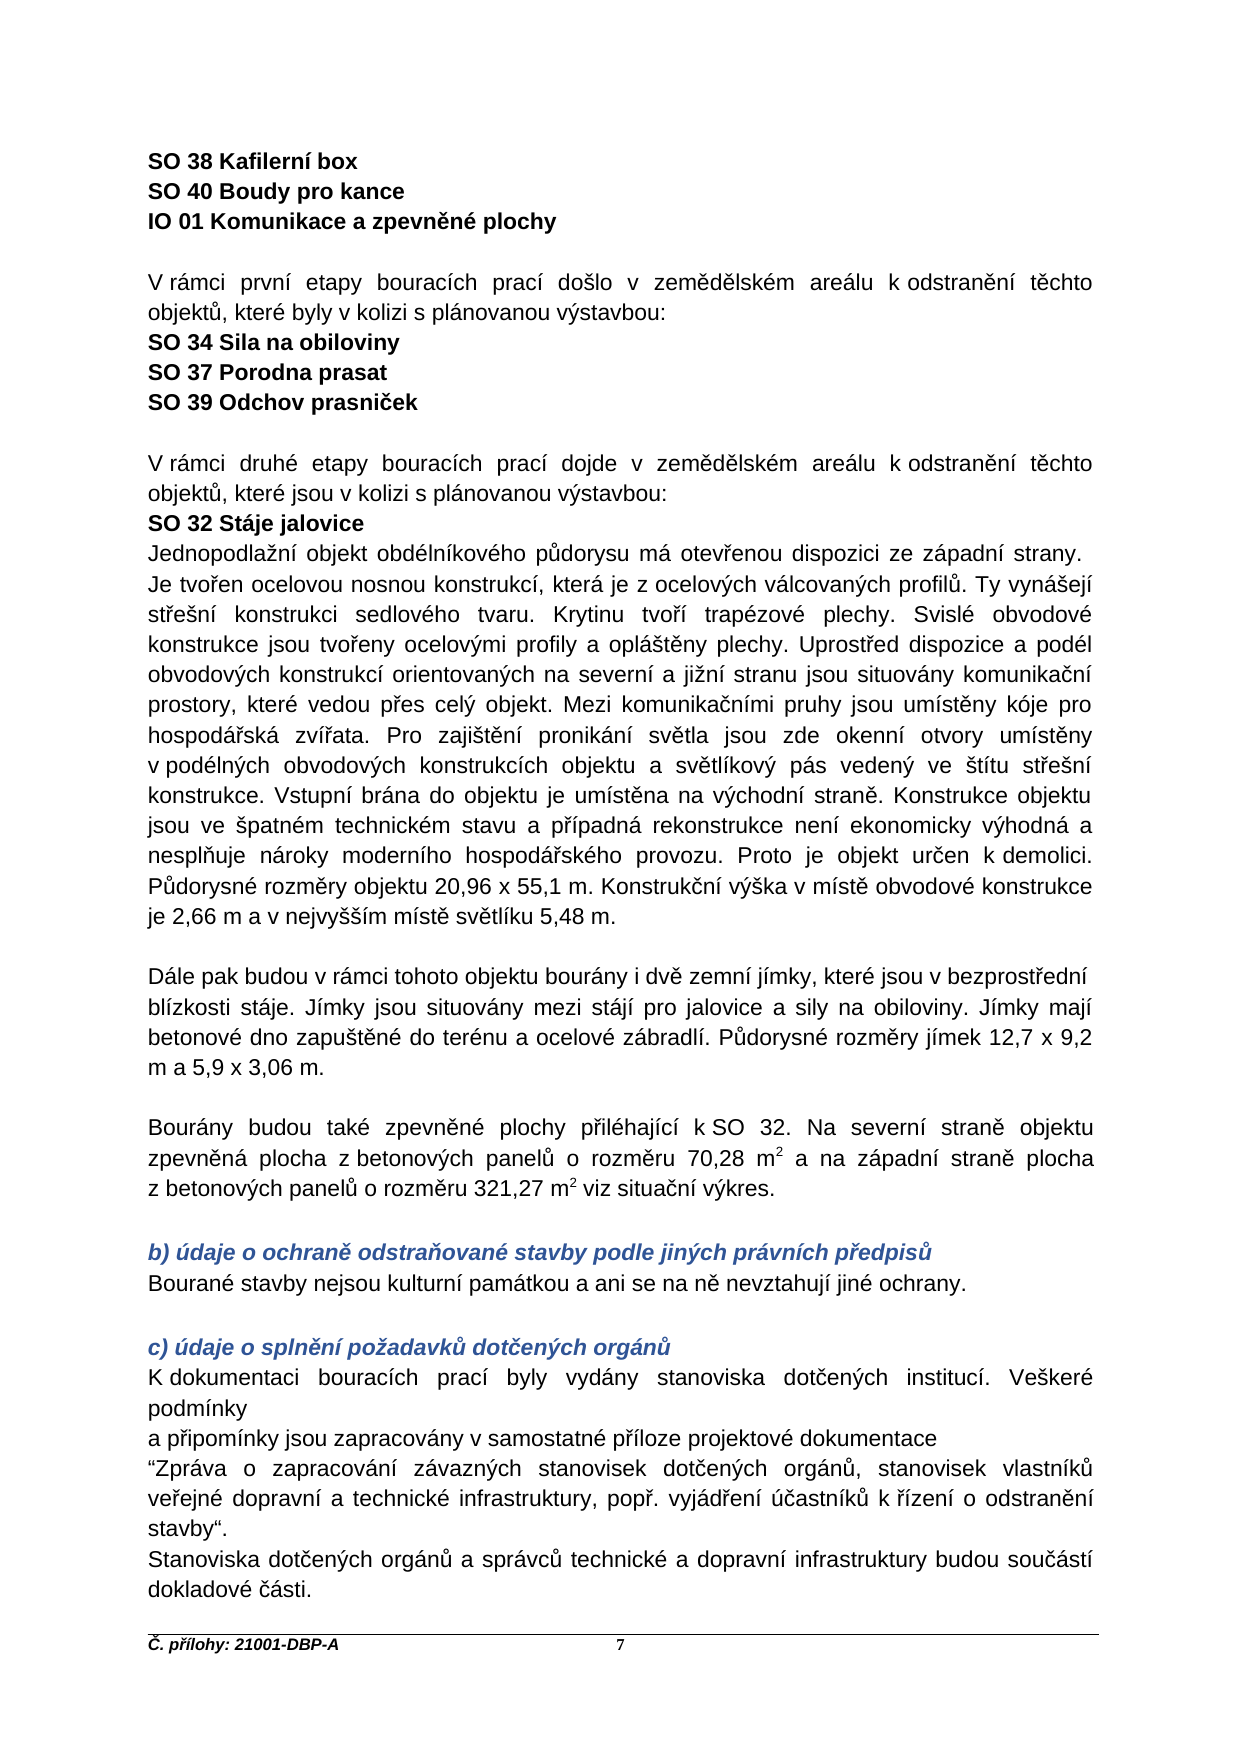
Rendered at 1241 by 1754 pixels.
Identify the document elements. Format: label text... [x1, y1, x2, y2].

text SO 34 Sila na obiloviny [148, 329, 1093, 355]
text SO 32 Stáje jalovice [148, 510, 1093, 536]
text V rámci první etapy bouracích prací došlo v zemědělském areálu k odstranění těchto objektů, které byly v kolizi s plánovanou výstavbou: [148, 268, 1093, 325]
text SO 38 Kafilerní box [148, 148, 1093, 174]
text Bourané stavby nejsou kulturní památkou a ani se na ně nevztahují jiné ochrany. [148, 1269, 1094, 1296]
text Bourány budou také zpevněné plochy přiléhající k SO 32. Na severní straně objektu zpevněná plocha z betonových panelů o rozměru 70,28 m2 a na západní straně plocha z betonových panelů o rozměru 321,27 m2 viz situační výkres. [148, 1114, 1094, 1201]
text K dokumentaci bouracích prací byly vydány stanoviska dotčených institucí. Veškeré podmínky a připomínky jsou zapracovány v samostatné příloze projektové dokumentace [148, 1364, 1094, 1451]
text SO 37 Porodna prasat [148, 359, 1094, 385]
text blízkosti stáje. Jímky jsou situovány mezi stájí pro jalovice a sily na obiloviny. Jímky mají betonové dno zapuštěné do terénu a ocelové zábradlí. Půdorysné rozměry jímek 12,7 x 9,2 m a 5,9 x 3,06 m. [148, 993, 1094, 1080]
text Jednopodlažní objekt obdélníkového půdorysu má otevřenou dispozici ze západní strany. Je tvořen ocelovou nosnou konstrukcí, která je z ocelových válcovaných profilů. Ty vynášejí střešní konstrukci sedlového tvaru. Krytinu tvoří trapézové plechy. Svislé obvodové konstrukce jsou tvořeny ocelovými profily a opláštěny plechy. Uprostřed dispozice a podél obvodových konstrukcí orientovaných na severní a jižní stranu jsou situovány komunikační prostory, které vedou přes celý objekt. Mezi komunikačními pruhy jsou umístěny kóje pro hospodářská zvířata. Pro zajištění pronikání světla jsou zde okenní otvory umístěny v podélných obvodových konstrukcích objektu a světlíkový pás vedený ve štítu střešní konstrukce. Vstupní brána do objektu je umístěna na východní straně. Konstrukce objektu jsou ve špatném technickém stavu a případná rekonstrukce není ekonomicky výhodná a nesplňuje nároky moderního hospodářského provozu. Proto je objekt určen k demolici. Půdorysné rozměry objektu 20,96 x 55,1 m. Konstrukční výška v místě obvodové konstrukce je 2,66 m a v nejvyšším místě světlíku 5,48 m. [148, 540, 1093, 929]
subtitle b) údaje o ochraně odstraňované stavby podle jiných právních předpisů [148, 1239, 1093, 1266]
text Dále pak budou v rámci tohoto objektu bourány i dvě zemní jímky, které jsou v bezprostřední [148, 963, 1093, 989]
text SO 40 Boudy pro kance [148, 178, 1093, 204]
text “Zpráva o zapracování závazných stanovisek dotčených orgánů, stanovisek vlastníků veřejné dopravní a technické infrastruktury, popř. vyjádření účastníků k řízení o odstranění stavby“. [148, 1455, 1094, 1542]
text SO 39 Odchov prasniček [148, 389, 1094, 416]
subtitle c) údaje o splnění požadavků dotčených orgánů [148, 1334, 1093, 1360]
text Stanoviska dotčených orgánů a správců technické a dopravní infrastruktury budou součástí dokladové části. [148, 1546, 1094, 1602]
text V rámci druhé etapy bouracích prací dojde v zemědělském areálu k odstranění těchto objektů, které jsou v kolizi s plánovanou výstavbou: [148, 450, 1093, 506]
text IO 01 Komunikace a zpevněné plochy [148, 208, 1093, 234]
